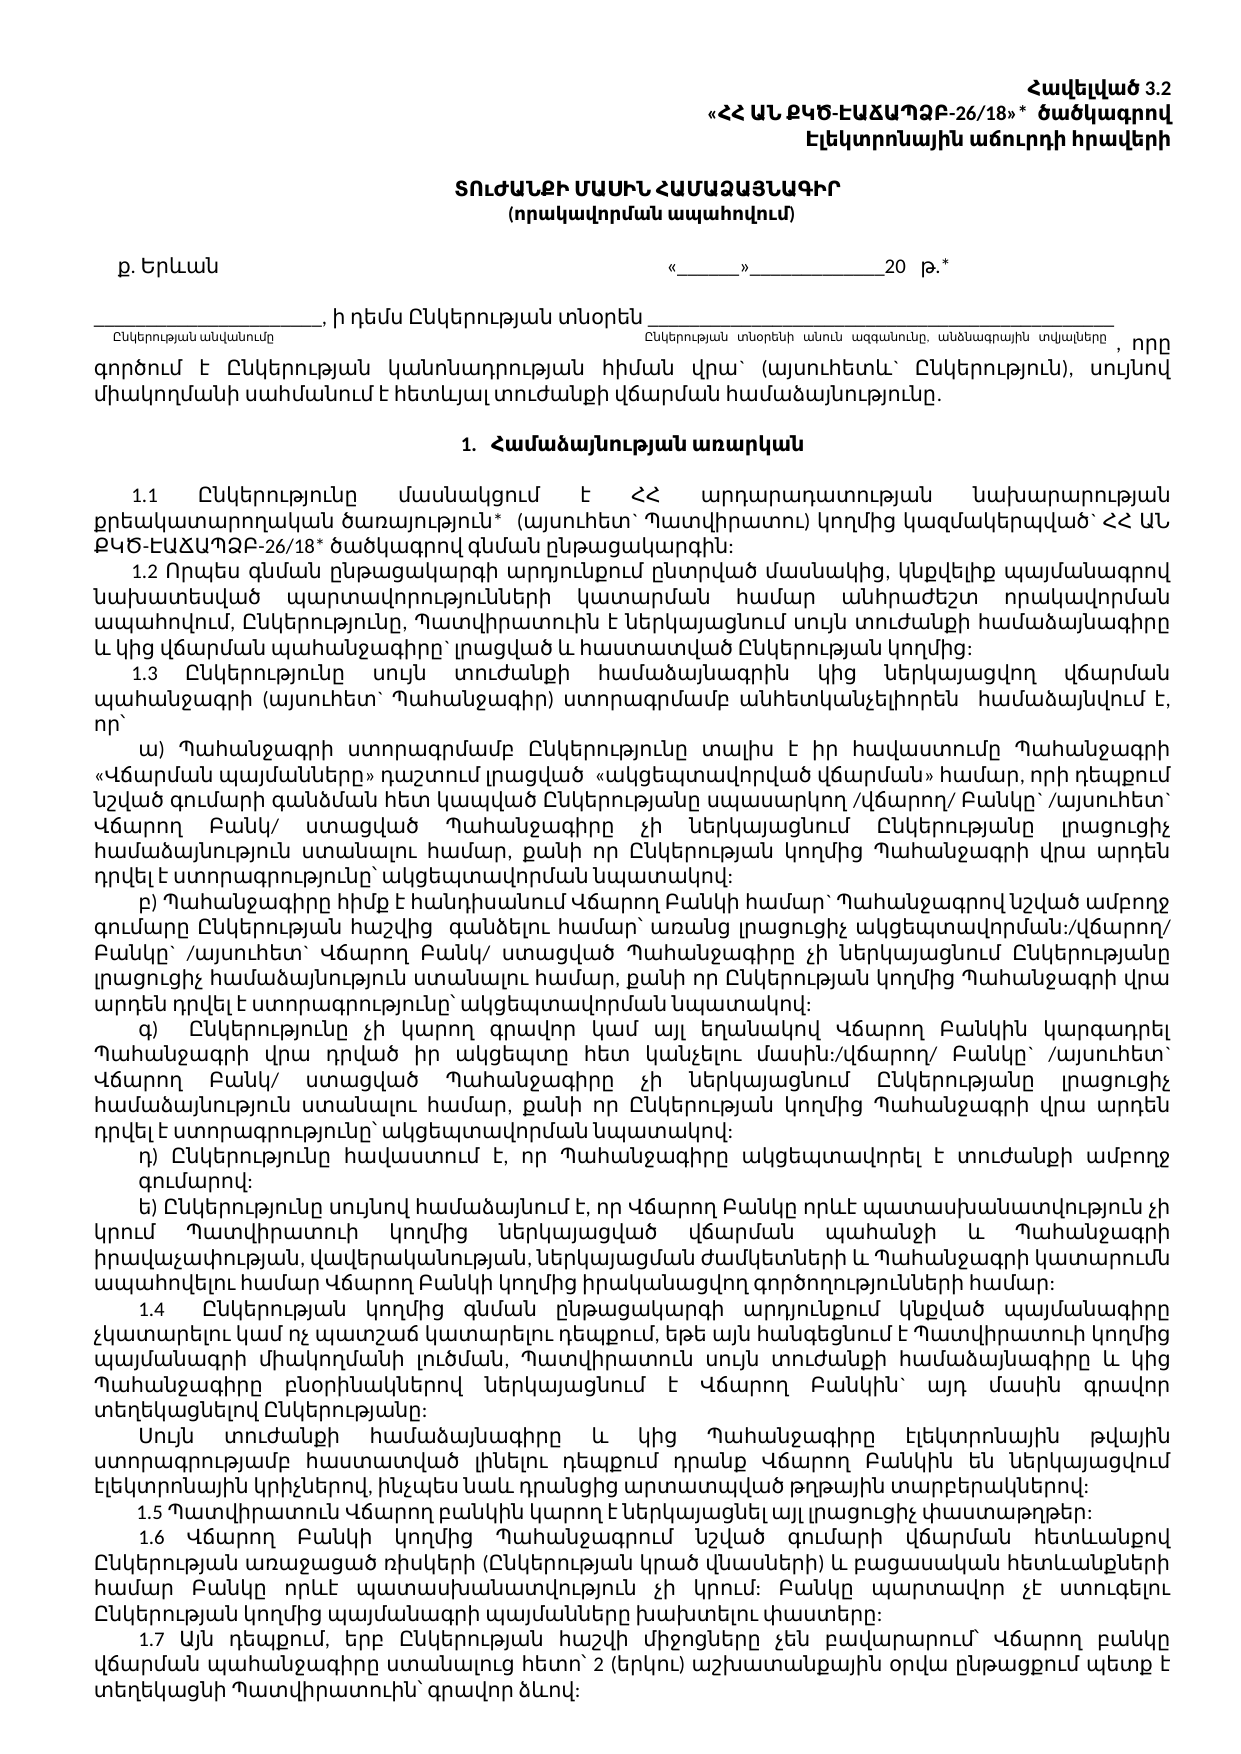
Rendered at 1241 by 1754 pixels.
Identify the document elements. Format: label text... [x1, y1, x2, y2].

text 1.7 Այն դեպքում, երբ Ընկերության հաշվի միջոցները չեն բավարարում՝ Վճարող բանկը վճարման պահանջագիրը ստանալուց հետո՝ 2 (երկու) աշխատանքային օրվա ընթացքում պետք է տեղեկացնի Պատվիրատուին՝ գրավոր ձևով: [94, 1626, 1171, 1702]
text Սույն տուժանքի համաձայնագիրը և կից Պահանջագիրը էլեկտրոնային թվային ստորագրությամբ հաստատված լինելու դեպքում դրանք Վճարող Բանկին են ներկայացվում էլեկտրոնային կրիչներով, ինչպես նաև դրանցից արտատպված թղթային տարբերակներով: [94, 1423, 1171, 1499]
text դ) Ընկերությունը հավաստում է, որ Պահանջագիրը ակցեպտավորել է տուժանքի ամբողջ գումարով: [138, 1143, 1171, 1194]
text ՏՈւԺԱՆՔԻ ՄԱՍԻՆ ՀԱՄԱՁԱՅՆԱԳԻՐ [94, 177, 1171, 202]
text ք. Երևան «______»_____________20 թ.* [94, 254, 1171, 279]
text 1.5 Պատվիրատուն Վճարող բանկին կարող է ներկայացնել այլ լրացուցիչ փաստաթղթեր: [94, 1499, 1171, 1524]
text բ) Պահանջագիրը հիմք է հանդիսանում Վճարող Բանկի համար` Պահանջագրով նշված ամբողջ գումարը Ընկերության հաշվից գանձելու համար՝ առանց լրացուցիչ ակցեպտավորման:/վճարող/ Բանկը` /այսուհետ` Վճարող Բանկ/ ստացված Պահանջագիրը չի ներկայացնում Ընկերությանը լրացուցիչ համաձայնություն ստանալու համար, քանի որ Ընկերության կողմից Պահանջագրի վրա արդեն դրվել է ստորագրությունը՝ ակցեպտավորման նպատակով: [94, 889, 1171, 1016]
text ա) Պահանջագրի ստորագրմամբ Ընկերությունը տալիս է իր հավաստումը Պահանջագրի «Վճարման պայմանները» դաշտում լրացված «ակցեպտավորված վճարման» համար, որի դեպքում նշված գումարի գանձման հետ կապված Ընկերությանը սպասարկող /վճարող/ Բանկը` /այսուհետ` Վճարող Բանկ/ ստացված Պահանջագիրը չի ներկայացնում Ընկերությանը լրացուցիչ համաձայնություն ստանալու համար, քանի որ Ընկերության կողմից Պահանջագրի վրա արդեն դրվել է ստորագրությունը՝ ակցեպտավորման նպատակով: [94, 737, 1171, 889]
text Էլեկտրոնային աճուրդի հրավերի [94, 126, 1171, 151]
text 1. Համաձայնության առարկան [94, 432, 1171, 457]
text 1.6 Վճարող Բանկի կողմից Պահանջագրում նշված գումարի վճարման հետևանքով Ընկերության առաջացած ռիսկերի (Ընկերության կրած վնասների) և բացասական հետևանքների համար Բանկը որևէ պատասխանատվություն չի կրում: Բանկը պարտավոր չէ ստուգելու Ընկերության կողմից պայմանագրի պայմանները խախտելու փաստերը: [94, 1524, 1171, 1626]
text «ՀՀ ԱՆ ՔԿԾ-ԷԱՃԱՊՁԲ-26/18»* ծածկագրով [94, 100, 1171, 126]
text Ընկերության անվանումը Ընկերության տնօրենի անուն ազգանունը, անձնագրային տվյալները , որը գործում է Ընկերության կանոնադրության հիման վրա` (այսուհետև` Ընկերություն), սույնով միակողմանի սահմանում է հետևյալ տուժանքի վճարման համաձայնությունը. [94, 330, 1171, 406]
text 1.4 Ընկերության կողմից գնման ընթացակարգի արդյունքում կնքված պայմանագիրը չկատարելու կամ ոչ պատշաճ կատարելու դեպքում, եթե այն հանգեցնում է Պատվիրատուի կողմից պայմանագրի միակողմանի լուծման, Պատվիրատուն սույն տուժանքի համաձայնագիրը և կից Պահանջագիրը բնօրինակներով ներկայացնում է Վճարող Բանկին` այդ մասին գրավոր տեղեկացնելով Ընկերությանը: [94, 1296, 1171, 1423]
text 1.1 Ընկերությունը մասնակցում է ՀՀ արդարադատության նախարարության քրեակատարողական ծառայություն* (այսուհետ` Պատվիրատու) կողմից կազմակերպված` ՀՀ ԱՆ ՔԿԾ-ԷԱՃԱՊՁԲ-26/18* ծածկագրով գնման ընթացակարգին: [94, 482, 1171, 559]
text (որակավորման ապահովում) [94, 202, 1171, 225]
text 1.2 Որպես գնման ընթացակարգի արդյունքում ընտրված մասնակից, կնքվելիք պայմանագրով նախատեսված պարտավորությունների կատարման համար անհրաժեշտ որակավորման ապահովում, Ընկերությունը, Պատվիրատուին է ներկայացնում սույն տուժանքի համաձայնագիրը և կից վճարման պահանջագիրը` լրացված և հաստատված Ընկերության կողմից: [94, 559, 1171, 660]
text գ) Ընկերությունը չի կարող գրավոր կամ այլ եղանակով Վճարող Բանկին կարգադրել Պահանջագրի վրա դրված իր ակցեպտը հետ կանչելու մասին:/վճարող/ Բանկը` /այսուհետ` Վճարող Բանկ/ ստացված Պահանջագիրը չի ներկայացնում Ընկերությանը լրացուցիչ համաձայնություն ստանալու համար, քանի որ Ընկերության կողմից Պահանջագրի վրա արդեն դրվել է ստորագրությունը՝ ակցեպտավորման նպատակով: [94, 1016, 1171, 1143]
text ե) Ընկերությունը սույնով համաձայնում է, որ Վճարող Բանկը որևէ պատասխանատվություն չի կրում Պատվիրատուի կողմից ներկայացված վճարման պահանջի և Պահանջագրի իրավաչափության, վավերականության, ներկայացման ժամկետների և Պահանջագրի կատարումն ապահովելու համար Վճարող Բանկի կողմից իրականացվող գործողությունների համար: [94, 1194, 1171, 1296]
text 1.3 Ընկերությունը սույն տուժանքի համաձայնագրին կից ներկայացվող վճարման պահանջագրի (այսուհետ` Պահանջագիր) ստորագրմամբ անհետկանչելիորեն համաձայնվում է, որ՝ [94, 660, 1171, 737]
text ______________________, ի դեմս Ընկերության տնօրեն _____________________________________________ [94, 304, 1171, 330]
text Հավելված 3.2 [94, 75, 1171, 100]
